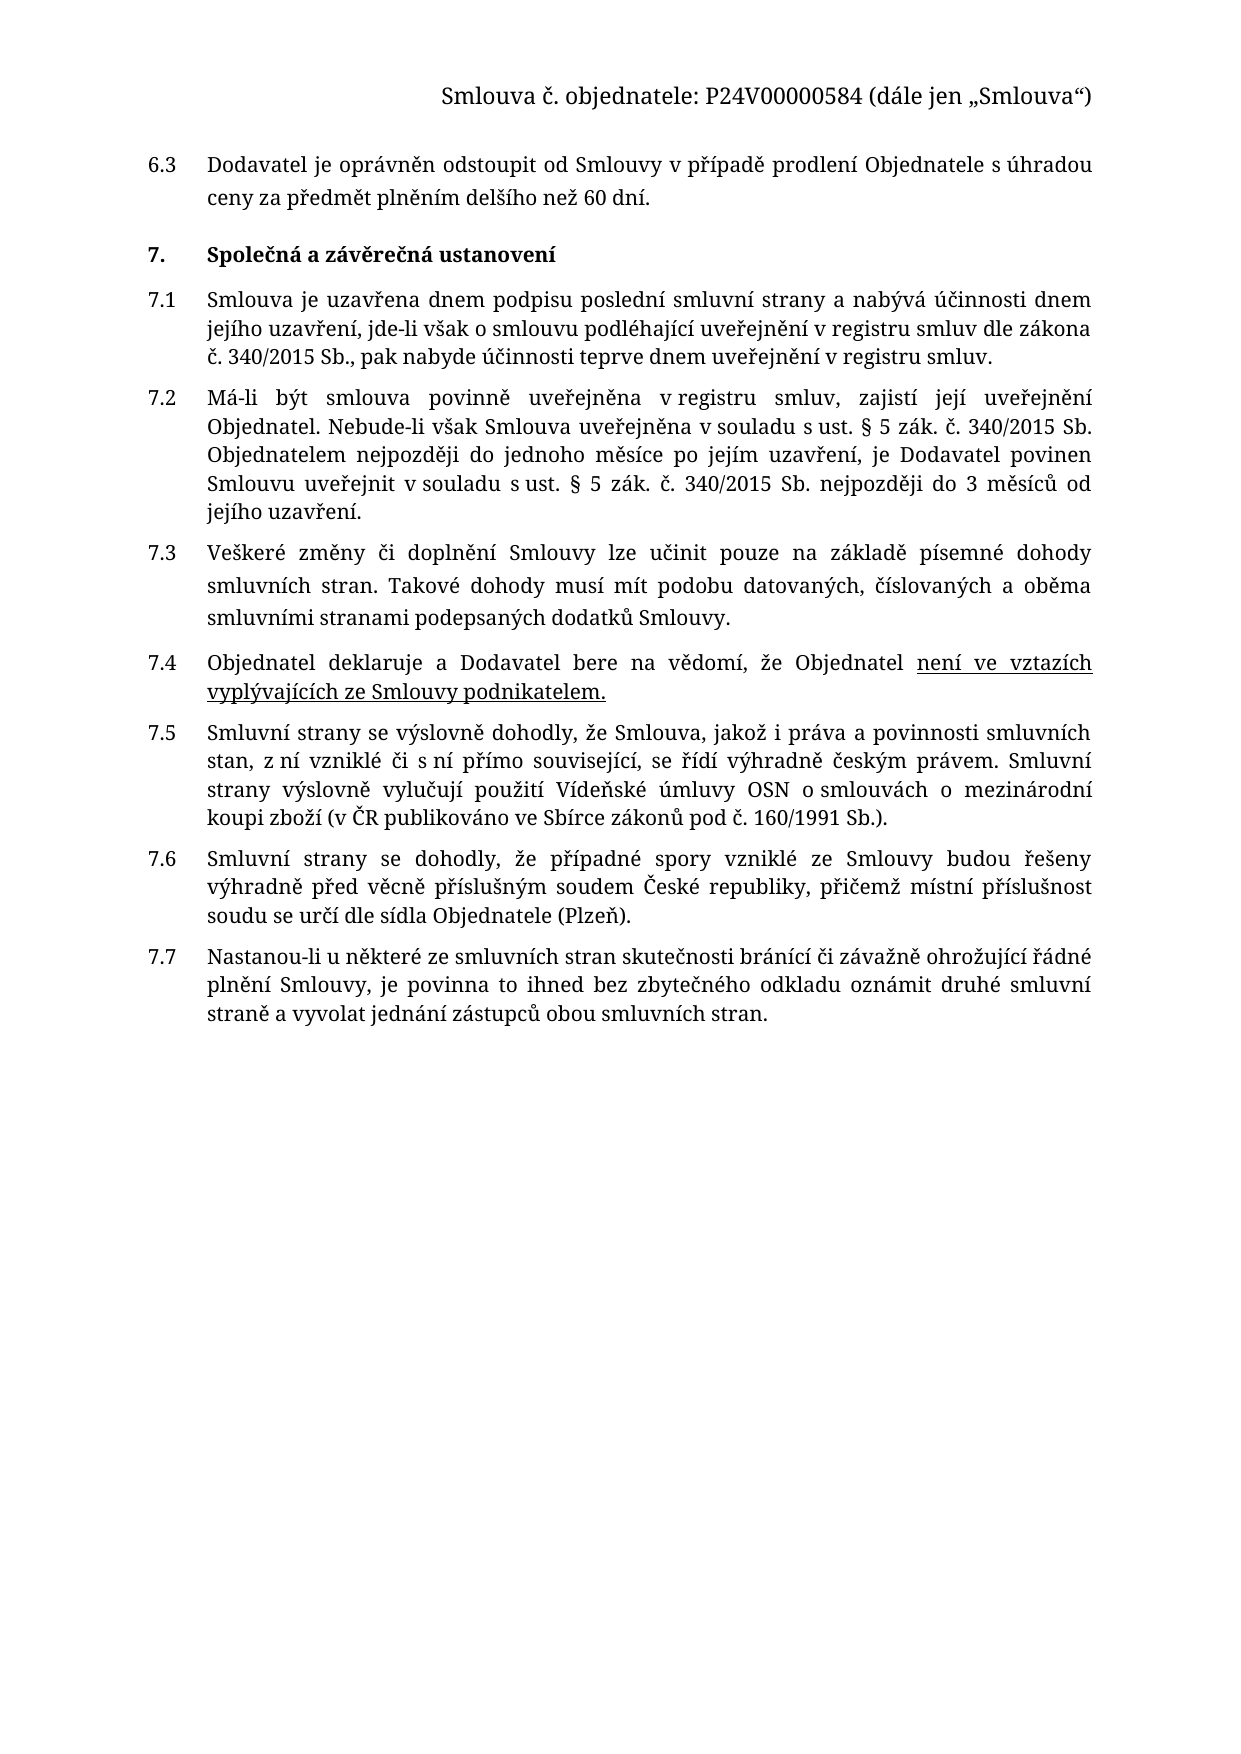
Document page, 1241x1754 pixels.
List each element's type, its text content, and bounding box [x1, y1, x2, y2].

list Společná a závěrečná ustanovení [148, 241, 1092, 269]
list Dodavatel je oprávněn odstoupit od Smlouvy v případě prodlení Objednatele s úhradou ceny za předmět plněním delšího než 60 dní. [148, 150, 1092, 211]
list Veškeré změny či doplnění Smlouvy lze učinit pouze na základě písemné dohody smluvních stran. Takové dohody musí mít podobu datovaných, číslovaných a oběma smluvními stranami podepsaných dodatků Smlouvy. [148, 538, 1092, 632]
list Smlouva je uzavřena dnem podpisu poslední smluvní strany a nabývá účinnosti dnem jejího uzavření, jde-li však o smlouvu podléhající uveřejnění v registru smluv dle zákona č. 340/2015 Sb., pak nabyde účinnosti teprve dnem uveřejnění v registru smluv. [148, 286, 1092, 371]
list Smluvní strany se výslovně dohodly, že Smlouva, jakož i práva a povinnosti smluvních stan, z ní vzniklé či s ní přímo související, se řídí výhradně českým právem. Smluvní strany výslovně vylučují použití Vídeňské úmluvy OSN o smlouvách o mezinárodní koupi zboží (v ČR publikováno ve Sbírce zákonů pod č. 160/1991 Sb.). [148, 718, 1092, 832]
list Smluvní strany se dohodly, že případné spory vzniklé ze Smlouvy budou řešeny výhradně před věcně příslušným soudem České republiky, přičemž místní příslušnost soudu se určí dle sídla Objednatele (Plzeň). [148, 844, 1092, 929]
list Nastanou-li u některé ze smluvních stran skutečnosti bránící či závažně ohrožující řádné plnění Smlouvy, je povinna to ihned bez zbytečného odkladu oznámit druhé smluvní straně a vyvolat jednání zástupců obou smluvních stran. [148, 942, 1092, 1027]
list Objednatel deklaruje a Dodavatel bere na vědomí, že Objednatel není ve vztazích vyplývajících ze Smlouvy podnikatelem. [148, 648, 1092, 705]
list Má-li být smlouva povinně uveřejněna v registru smluv, zajistí její uveřejnění Objednatel. Nebude-li však Smlouva uveřejněna v souladu s ust. § 5 zák. č. 340/2015 Sb. Objednatelem nejpozději do jednoho měsíce po jejím uzavření, je Dodavatel povinen Smlouvu uveřejnit v souladu s ust. § 5 zák. č. 340/2015 Sb. nejpozději do 3 měsíců od jejího uzavření. [148, 383, 1092, 526]
